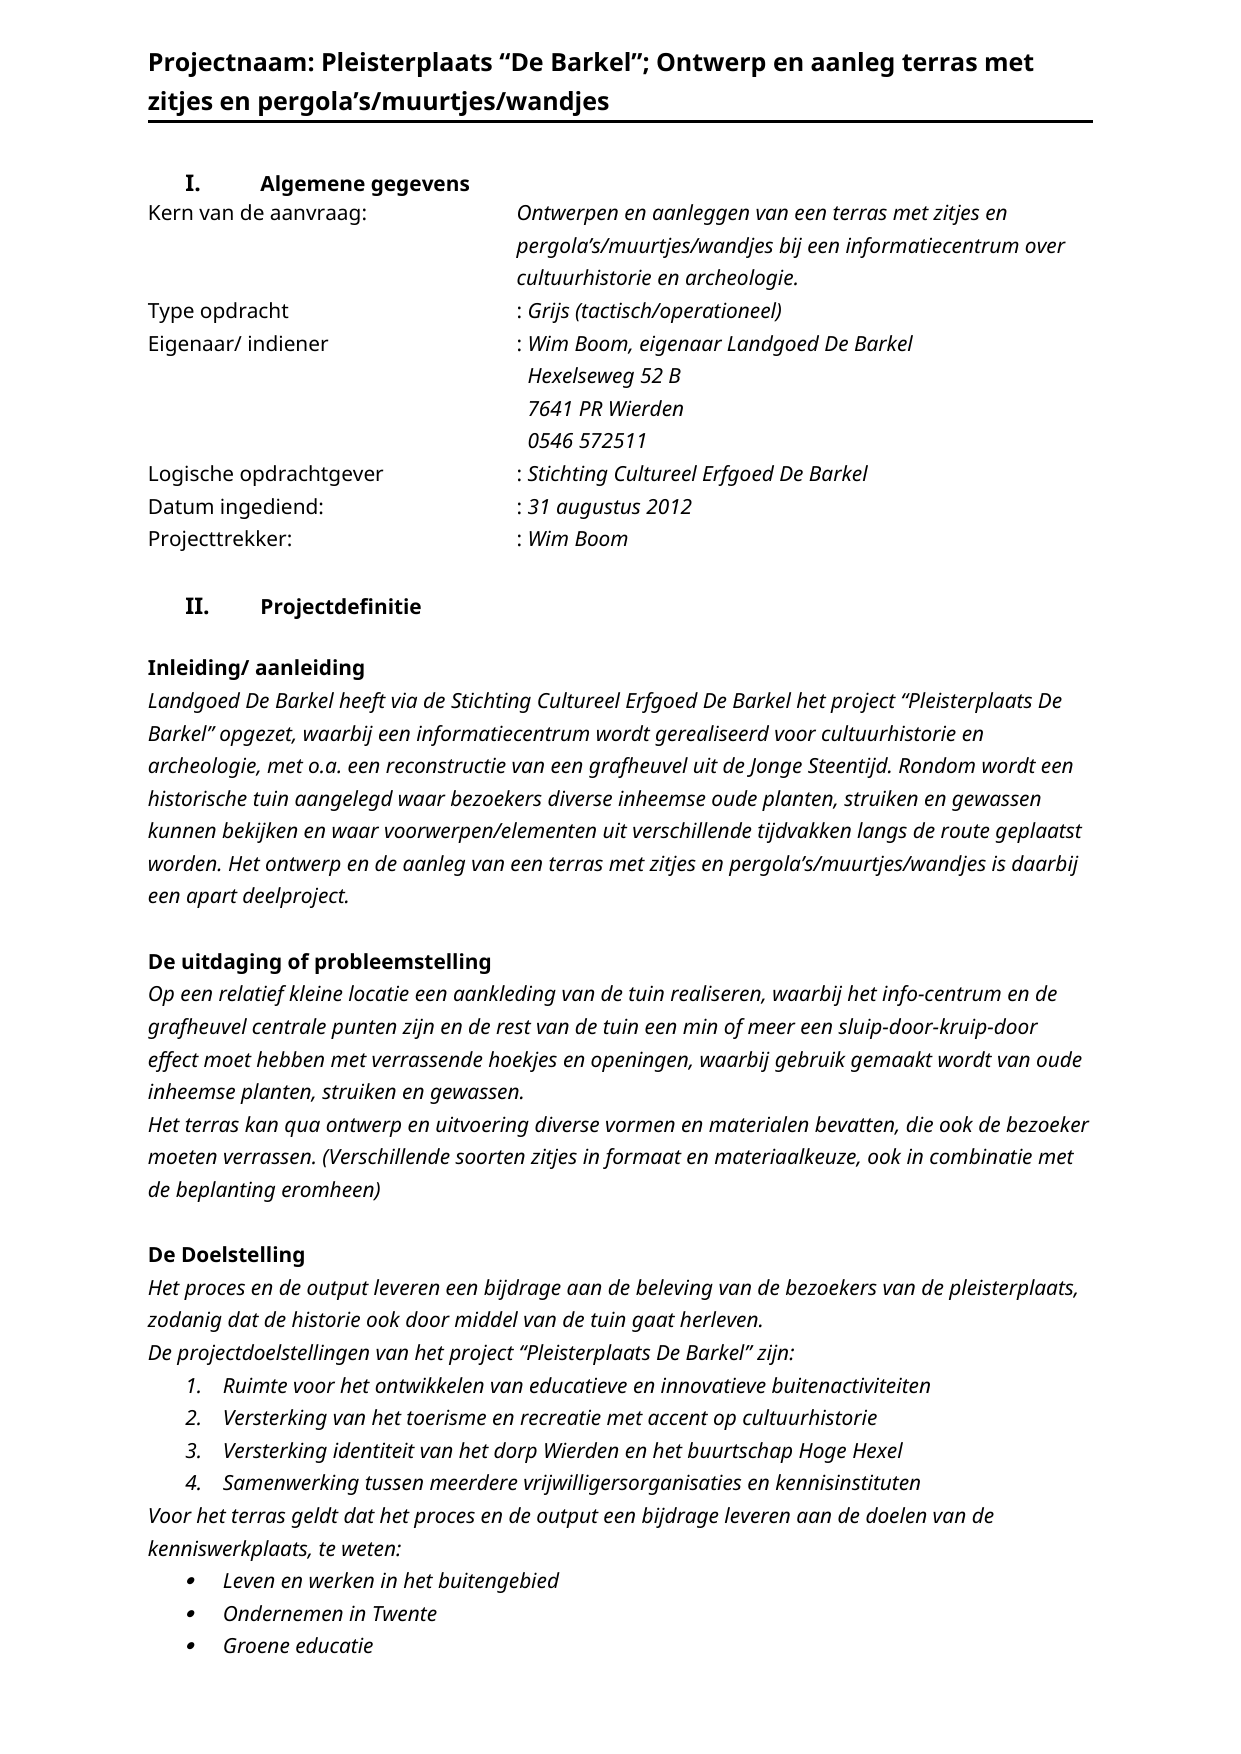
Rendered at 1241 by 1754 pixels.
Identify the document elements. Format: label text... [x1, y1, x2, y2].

text Kern van de aanvraag: Ontwerpen en aanleggen van een terras met zitjes en pergola’s/muurtjes/wandjes bij een informatiecentrum over cultuurhistorie en archeologie. [148, 198, 1093, 292]
list Versterking identiteit van het dorp Wierden en het buurtschap Hoge Hexel [185, 1436, 1093, 1464]
text Voor het terras geldt dat het proces en de output een bijdrage leveren aan de doelen van de kenniswerkplaats, te weten: [148, 1501, 1093, 1562]
text Inleiding/ aanleiding [148, 653, 1093, 682]
text Landgoed De Barkel heeft via de Stichting Cultureel Erfgoed De Barkel het project “Pleisterplaats De Barkel” opgezet, waarbij een informatiecentrum wordt gerealiseerd voor cultuurhistorie en archeologie, met o.a. een reconstructie van een grafheuvel uit de Jonge Steentijd. Rondom wordt een historische tuin aangelegd waar bezoekers diverse inheemse oude planten, struiken en gewassen kunnen bekijken en waar voorwerpen/elementen uit verschillende tijdvakken langs de route geplaatst worden. Het ontwerp en de aanleg van een terras met zitjes en pergola’s/muurtjes/wandjes is daarbij een apart deelproject. [148, 686, 1093, 910]
list Versterking van het toerisme en recreatie met accent op cultuurhistorie [185, 1403, 1093, 1432]
list Leven en werken in het buitengebied [185, 1566, 1093, 1595]
text De projectdoelstellingen van het project “Pleisterplaats De Barkel” zijn: [148, 1338, 1093, 1367]
text Op een relatief kleine locatie een aankleding van de tuin realiseren, waarbij het info-centrum en de grafheuvel centrale punten zijn en de rest van de tuin een min of meer een sluip-door-kruip-door effect moet hebben met verrassende hoekjes en openingen, waarbij gebruik gemaakt wordt van oude inheemse planten, struiken en gewassen. [148, 979, 1093, 1106]
text Het proces en de output leveren een bijdrage aan de beleving van de bezoekers van de pleisterplaats, zodanig dat de historie ook door middel van de tuin gaat herleven. [148, 1273, 1093, 1334]
text Hexelseweg 52 B [148, 361, 1093, 390]
list Ondernemen in Twente [185, 1599, 1093, 1627]
list Groene educatie [185, 1632, 1093, 1660]
text Projecttrekker: : Wim Boom [148, 524, 1093, 553]
text Eigenaar/ indiener : Wim Boom, eigenaar Landgoed De Barkel [148, 329, 1093, 357]
text Projectnaam: Pleisterplaats “De Barkel”; Ontwerp en aanleg terras met zitjes en pergola’s/muurtjes/wandjes [148, 44, 1093, 120]
text 0546 572511 [148, 427, 1093, 455]
text De uitdaging of probleemstelling [148, 947, 1093, 975]
list Ruimte voor het ontwikkelen van educatieve en innovatieve buitenactiviteiten [185, 1371, 1093, 1399]
text Datum ingediend: : 31 augustus 2012 [148, 492, 1093, 520]
list Samenwerking tussen meerdere vrijwilligersorganisaties en kennisinstituten [185, 1468, 1093, 1497]
list Projectdefinitie [185, 589, 1093, 621]
text 7641 PR Wierden [148, 394, 1093, 422]
text Type opdracht : Grijs (tactisch/operationeel) [148, 296, 1093, 324]
text De Doelstelling [148, 1240, 1093, 1269]
text Het terras kan qua ontwerp en uitvoering diverse vormen en materialen bevatten, die ook de bezoeker moeten verrassen. (Verschillende soorten zitjes in formaat en materiaalkeuze, ook in combinatie met de beplanting eromheen) [148, 1110, 1093, 1203]
list Algemene gegevens [185, 167, 1093, 198]
text Logische opdrachtgever : Stichting Cultureel Erfgoed De Barkel [148, 459, 1093, 488]
